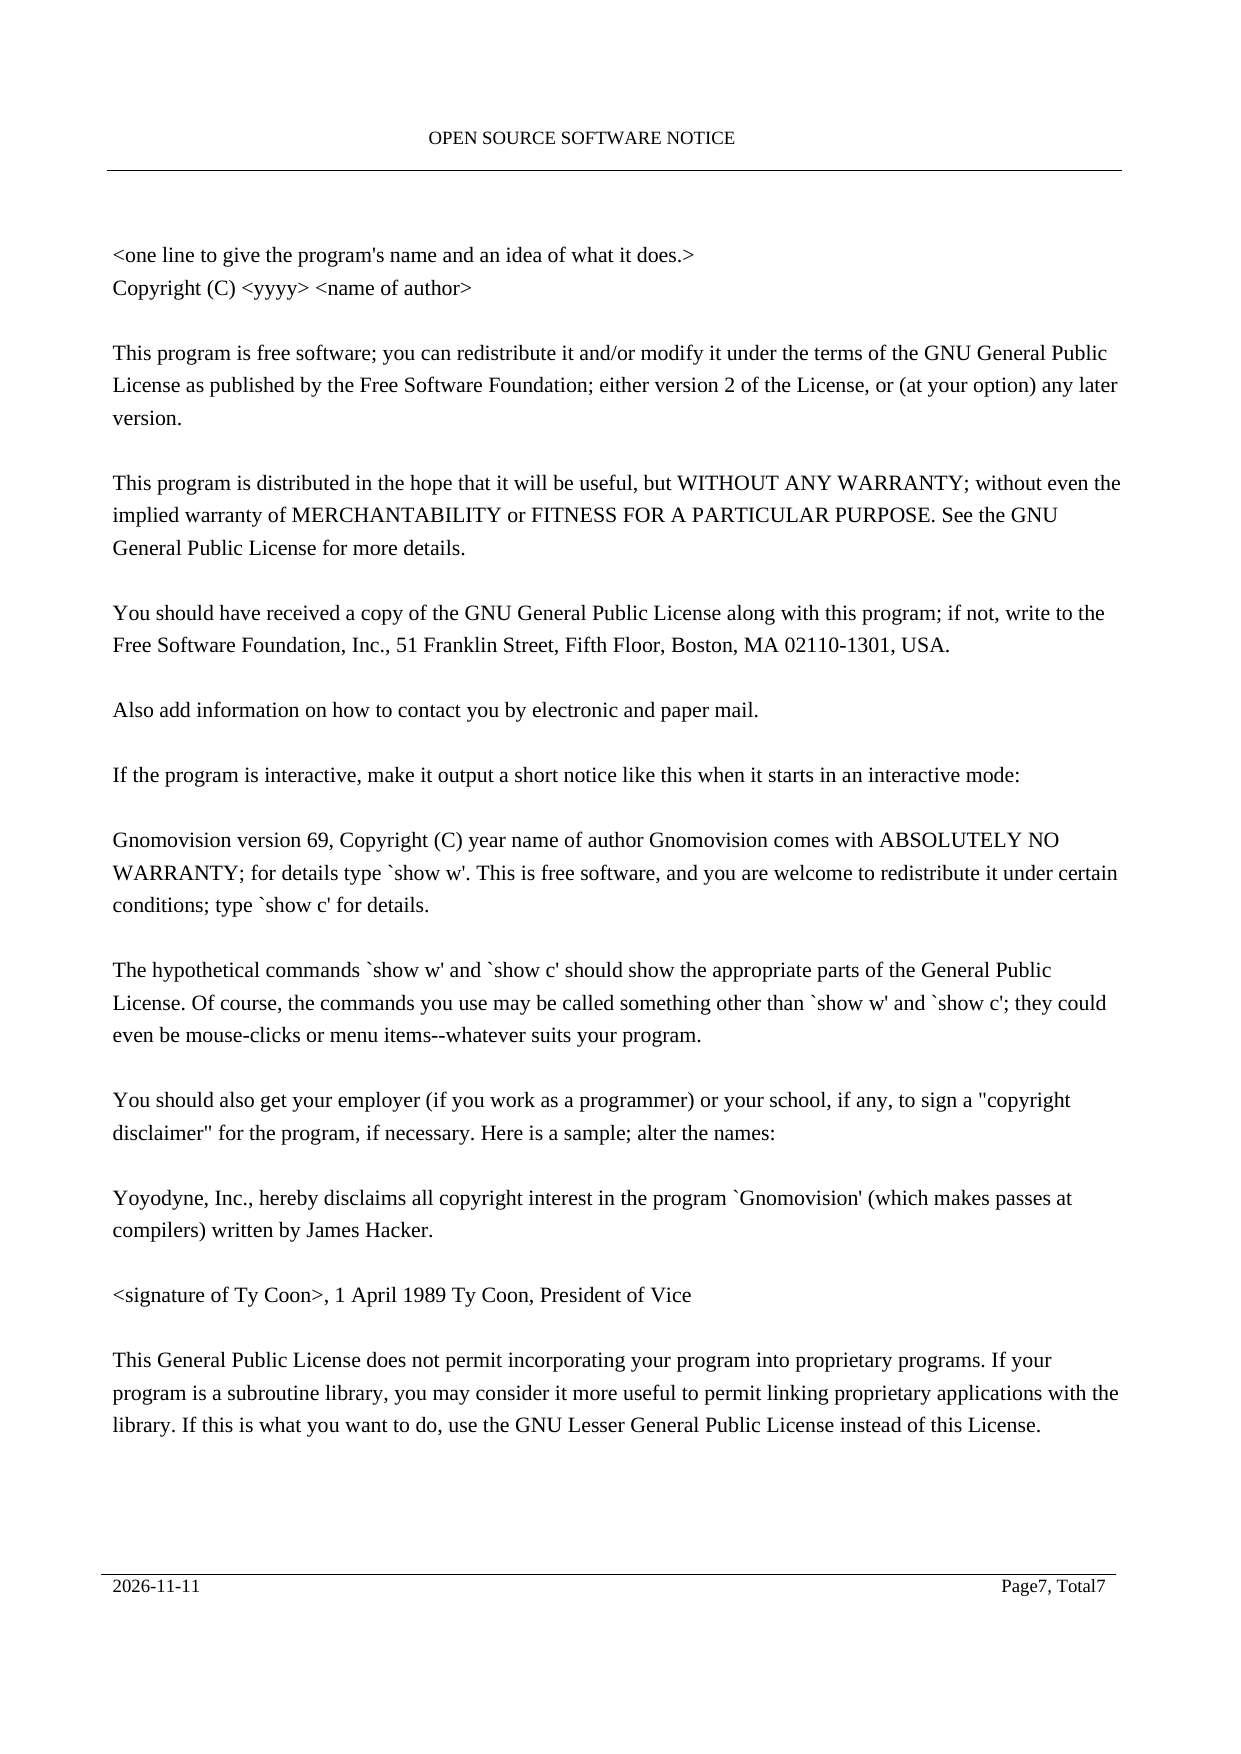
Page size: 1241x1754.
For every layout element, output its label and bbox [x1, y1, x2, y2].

text [112, 206, 1128, 1441]
